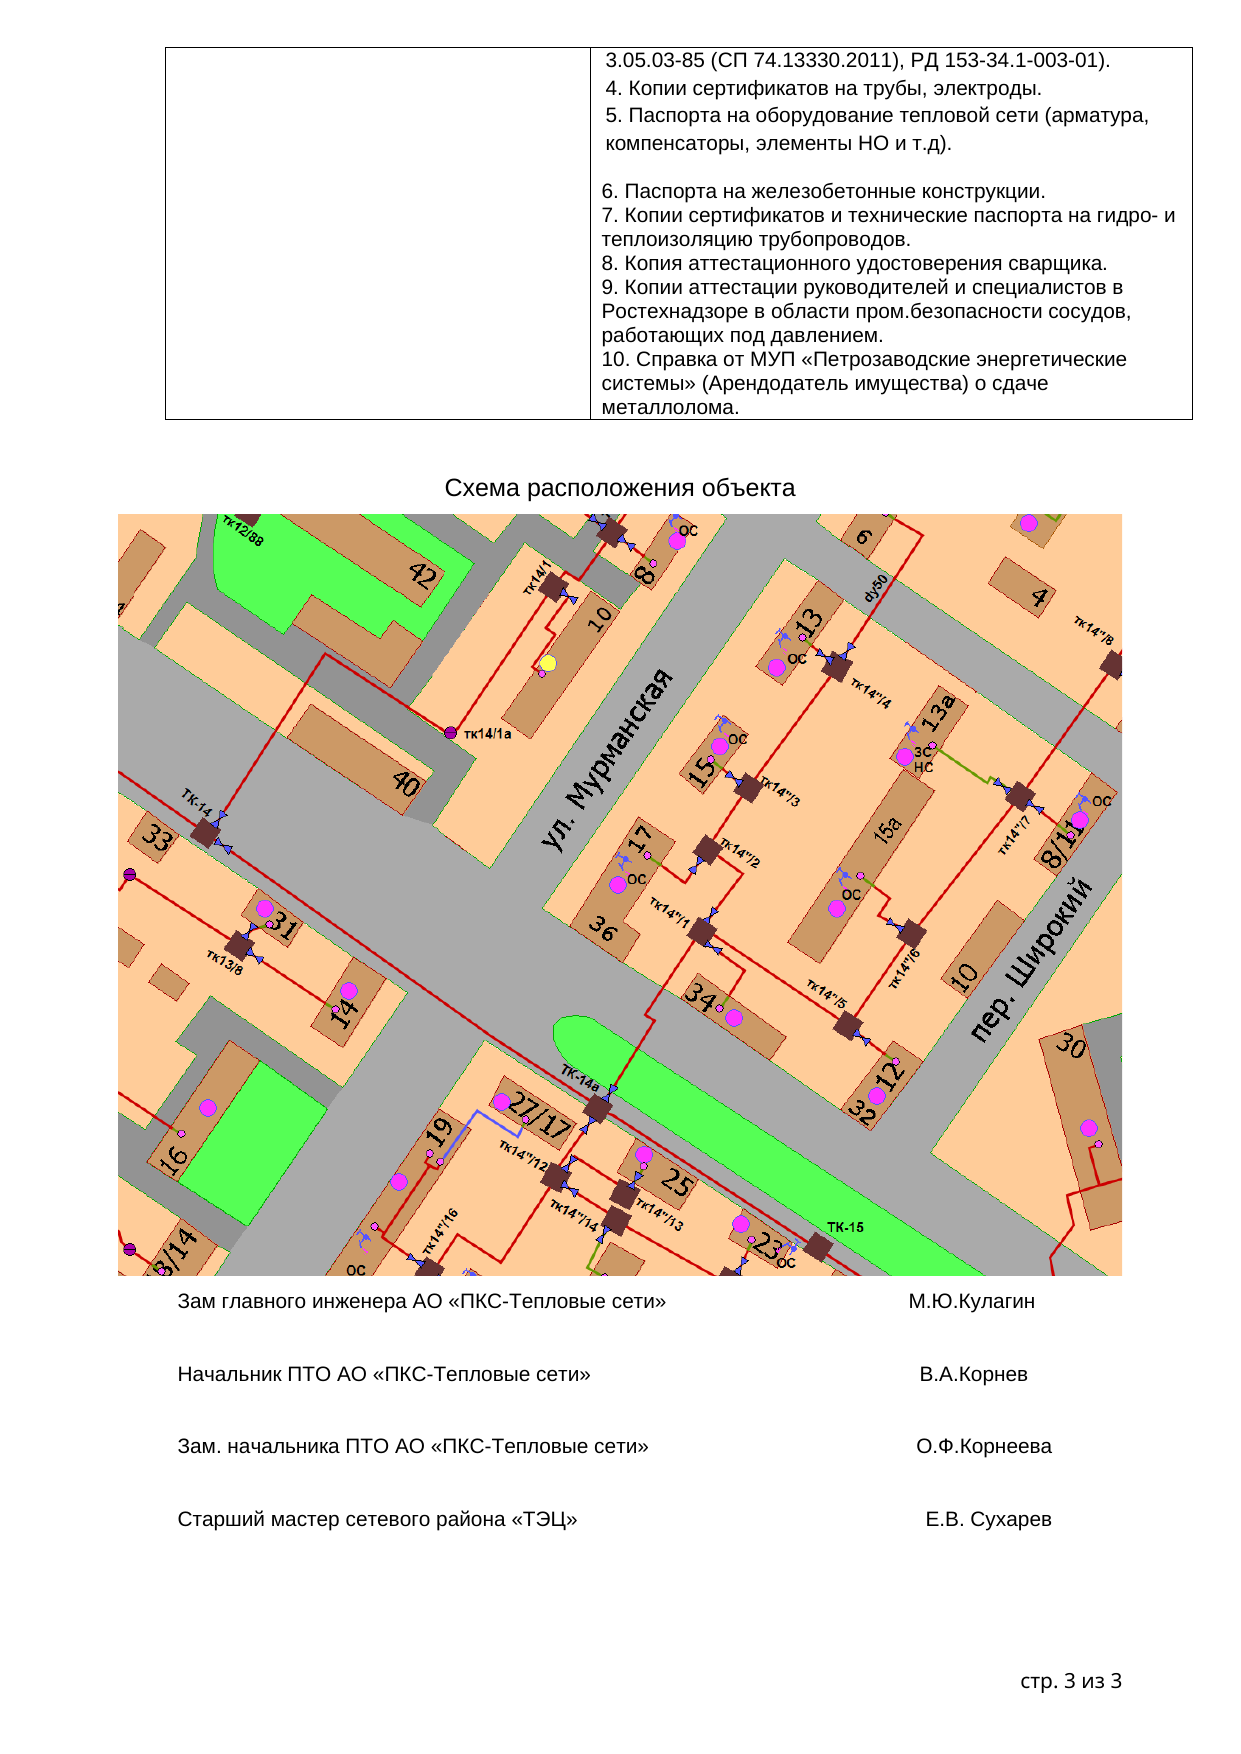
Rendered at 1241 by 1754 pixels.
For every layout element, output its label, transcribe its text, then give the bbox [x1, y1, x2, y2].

text Старший мастер сетевого района «ТЭЦ» Е.В. Сухарев [177, 1507, 1122, 1531]
text Зам главного инженера АО «ПКС-Тепловые сети» М.Ю.Кулагин [177, 1288, 1122, 1312]
text Зам. начальника ПТО АО «ПКС-Тепловые сети» О.Ф.Корнеева [177, 1434, 1122, 1458]
text Начальник ПТО АО «ПКС-Тепловые сети» В.А.Корнев [177, 1361, 1122, 1385]
text Схема расположения объекта [118, 473, 1122, 502]
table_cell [591, 48, 1192, 419]
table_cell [166, 48, 590, 419]
picture [118, 514, 1123, 1276]
